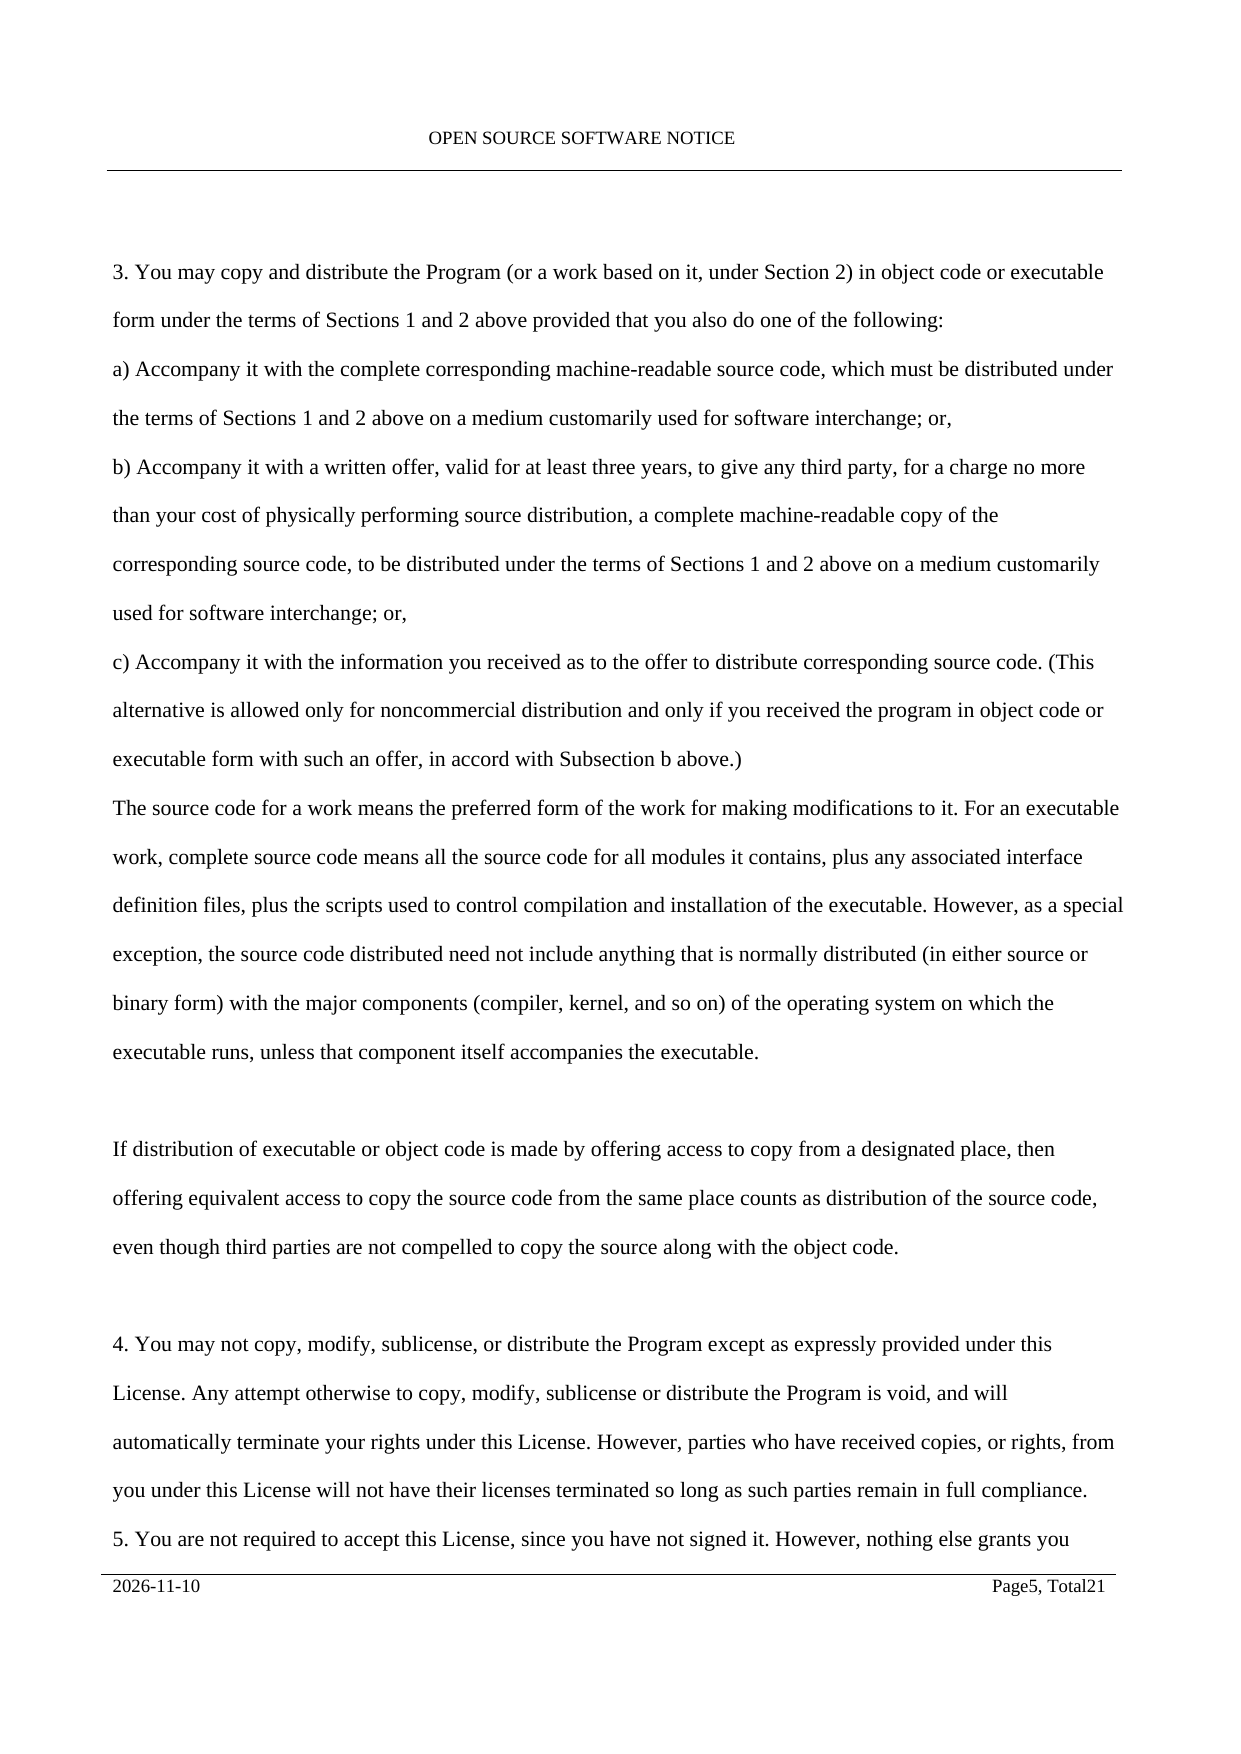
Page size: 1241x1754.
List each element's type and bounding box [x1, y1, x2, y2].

text [112, 206, 1128, 1555]
